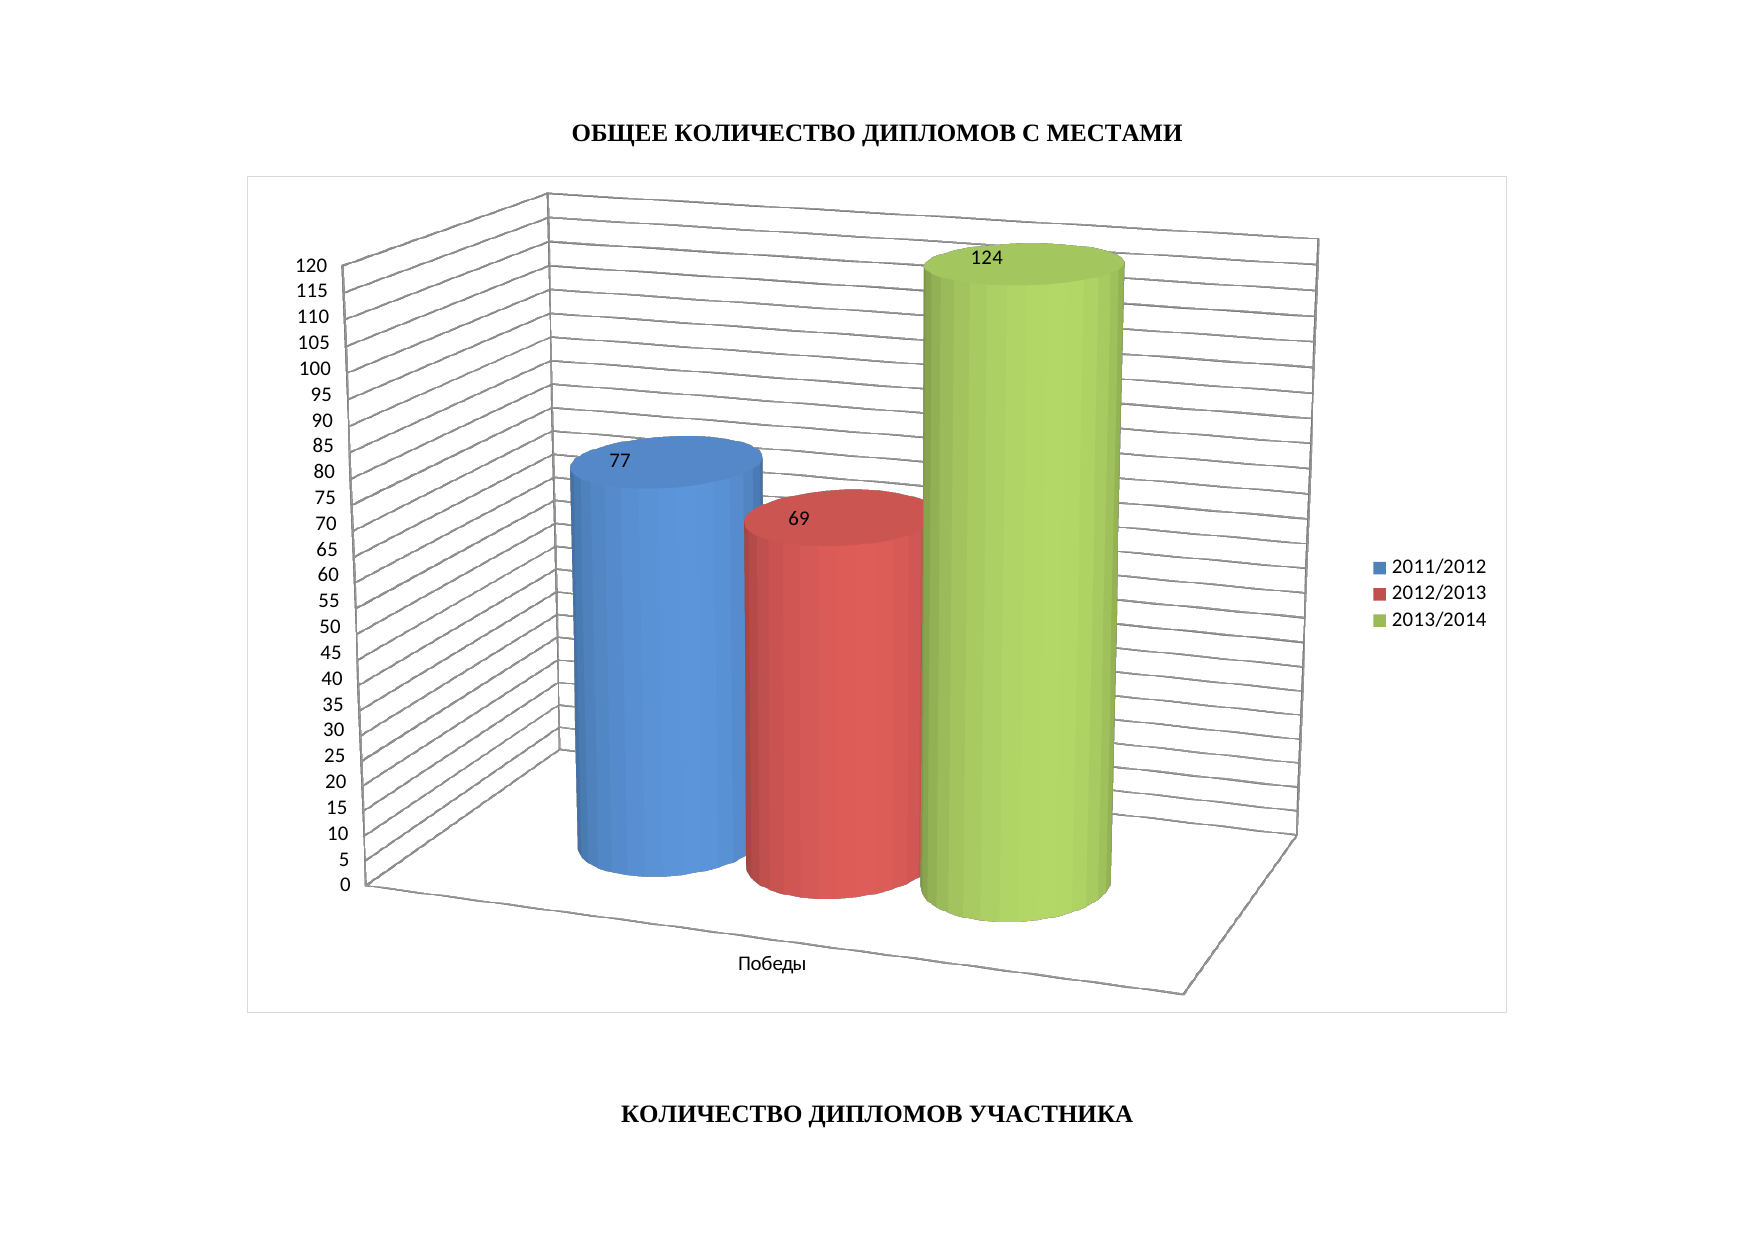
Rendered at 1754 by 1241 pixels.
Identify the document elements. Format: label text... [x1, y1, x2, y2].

text ОБЩЕЕ КОЛИЧЕСТВО ДИПЛОМОВ С МЕСТАМИ [118, 118, 1636, 147]
text КОЛИЧЕСТВО ДИПЛОМОВ УЧАСТНИКА [118, 1099, 1636, 1128]
